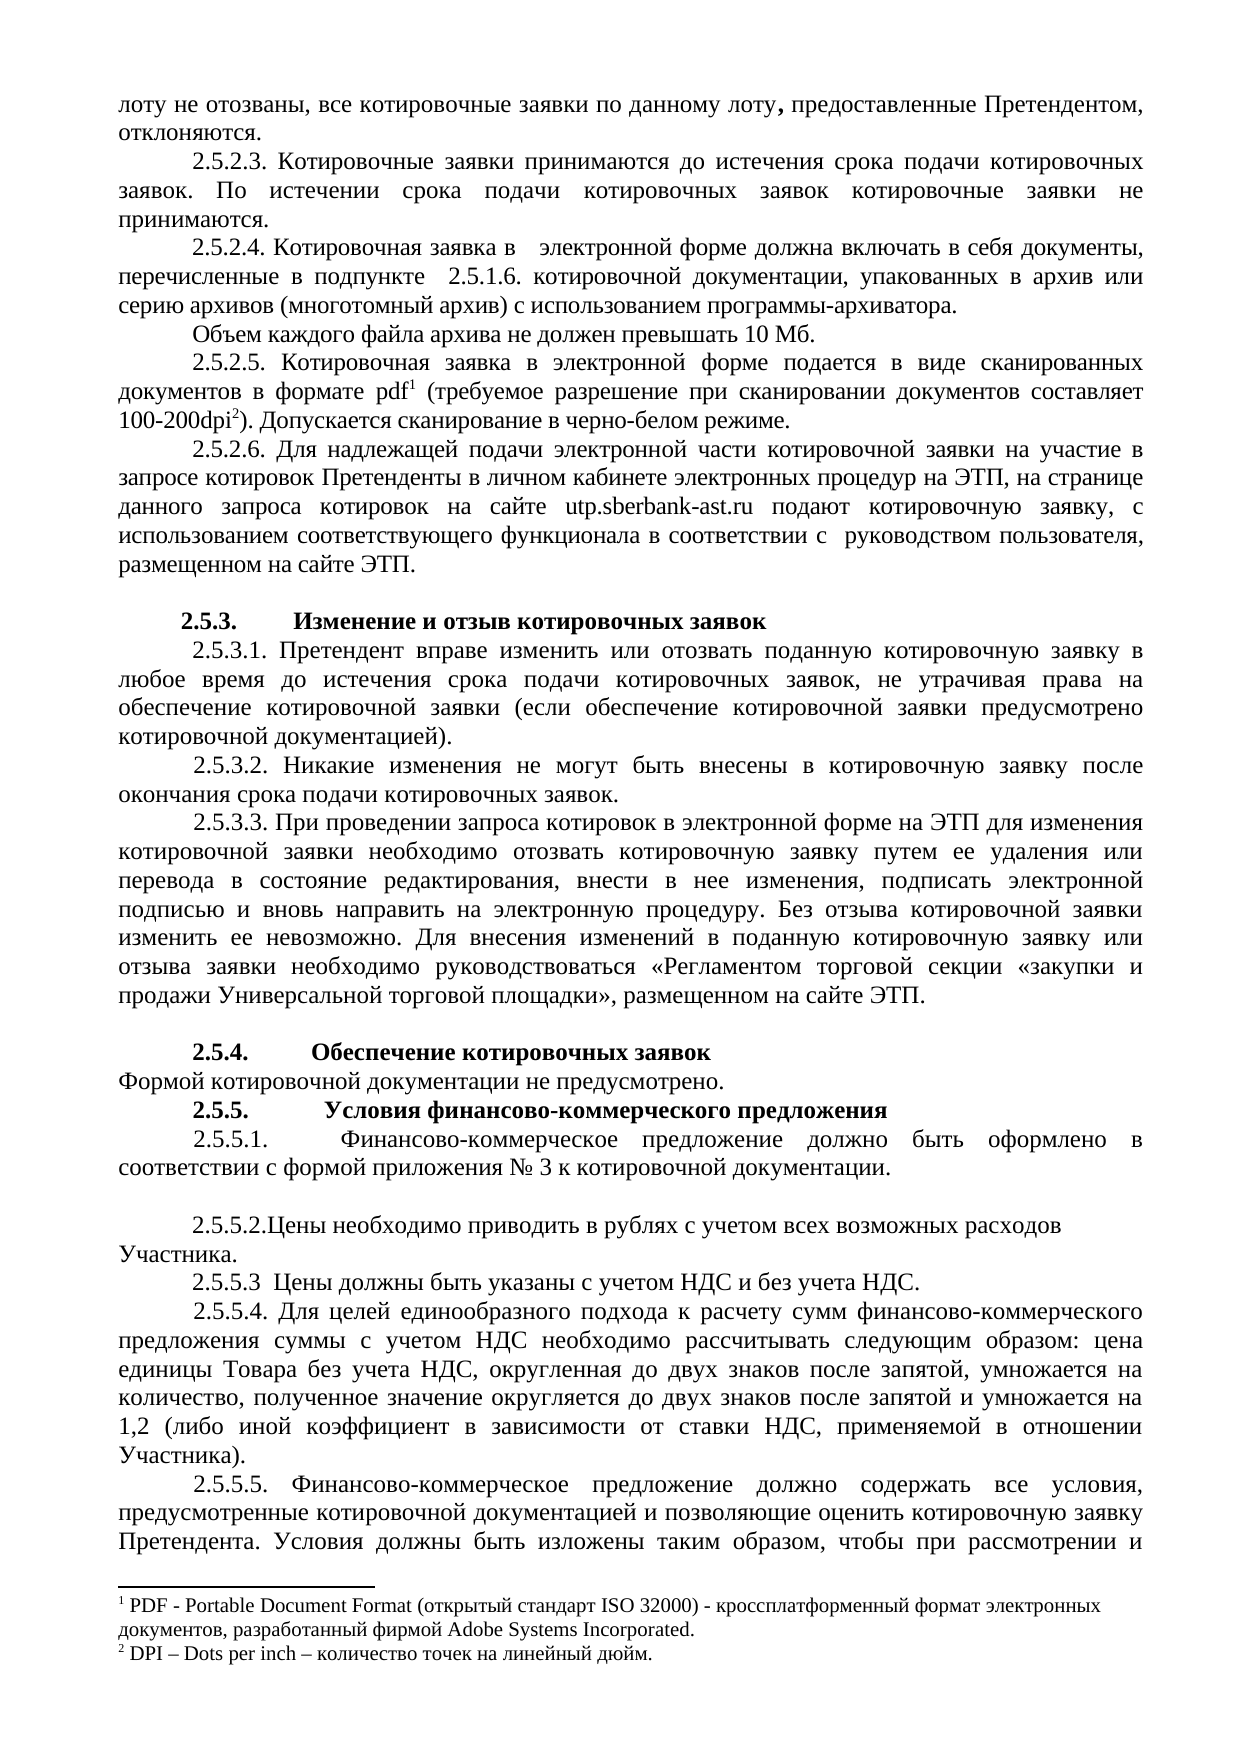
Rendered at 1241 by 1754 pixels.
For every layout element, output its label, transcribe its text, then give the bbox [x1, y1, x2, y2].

list 2.5.5.4. Для целей единообразного подхода к расчету сумм финансово-коммерческого предложения суммы с учетом НДС необходимо рассчитывать следующим образом: цена единицы Товара без учета НДС, округленная до двух знаков после запятой, умножается на количество, полученное значение округляется до двух знаков после запятой и умножается на 1,2 (либо иной коэффициент в зависимости от ставки НДС, применяемой в отношении Участника). [118, 1296, 1144, 1469]
subtitle Условия финансово-коммерческого предложения [192, 1095, 1144, 1124]
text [118, 89, 1144, 146]
text 2.5.3.1. Претендент вправе изменить или отозвать поданную котировочную заявку в любое время до истечения срока подачи котировочных заявок, не утрачивая права на обеспечение котировочной заявки (если обеспечение котировочной заявки предусмотрено котировочной документацией). [118, 635, 1144, 750]
list Участника. [118, 1239, 1144, 1267]
list 2.5.5.1. Финансово-коммерческое предложение должно быть оформлено в соответствии с формой приложения № 3 к котировочной документации. [118, 1124, 1144, 1181]
text Формой котировочной документации не предусмотрено. [118, 1066, 1144, 1095]
text 2.5.2.6. Для надлежащей подачи электронной части котировочной заявки на участие в запросе котировок Претенденты в личном кабинете электронных процедур на ЭТП, на странице данного запроса котировок на сайте utp.sberbank-ast.ru подают котировочную заявку, с использованием соответствующего функционала в соответствии с руководством пользователя, размещенном на сайте ЭТП. [118, 434, 1144, 577]
text 2.5.2.3. Котировочные заявки принимаются до истечения срока подачи котировочных заявок. По истечении срока подачи котировочных заявок котировочные заявки не принимаются. [118, 146, 1144, 232]
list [118, 1469, 1144, 1555]
subtitle 2.5.3. Изменение и отзыв котировочных заявок [118, 606, 1144, 635]
text Объем каждого файла архива не должен превышать 10 Мб. [118, 319, 1144, 347]
text 2.5.3.3. При проведении запроса котировок в электронной форме на ЭТП для изменения котировочной заявки необходимо отозвать котировочную заявку путем ее удаления или перевода в состояние редактирования, внести в нее изменения, подписать электронной подписью и вновь направить на электронную процедуру. Без отзыва котировочной заявки изменить ее невозможно. Для внесения изменений в поданную котировочную заявку или отзыва заявки необходимо руководствоваться «Регламентом торговой секции «закупки и продажи Универсальной торговой площадки», размещенном на сайте ЭТП. [118, 807, 1144, 1009]
list 2.5.5.2.Цены необходимо приводить в рублях с учетом всех возможных расходов [192, 1210, 1144, 1239]
list 2.5.5.3 Цены должны быть указаны с учетом НДС и без учета НДС. [192, 1267, 1144, 1296]
text 2.5.2.4. Котировочная заявка в электронной форме должна включать в себя документы, перечисленные в подпункте 2.5.1.6. котировочной документации, упакованных в архив или серию архивов (многотомный архив) с использованием программы-архиватора. [118, 232, 1144, 319]
text 2.5.4. Обеспечение котировочных заявок [118, 1037, 1144, 1066]
text 2.5.2.5. Котировочная заявка в электронной форме подается в виде сканированных документов в формате pdf (требуемое разрешение при сканировании документов составляет 100-200dpi). Допускается сканирование в черно-белом режиме. [118, 347, 1144, 434]
text 2.5.3.2. Никакие изменения не могут быть внесены в котировочную заявку после окончания срока подачи котировочных заявок. [118, 750, 1144, 807]
